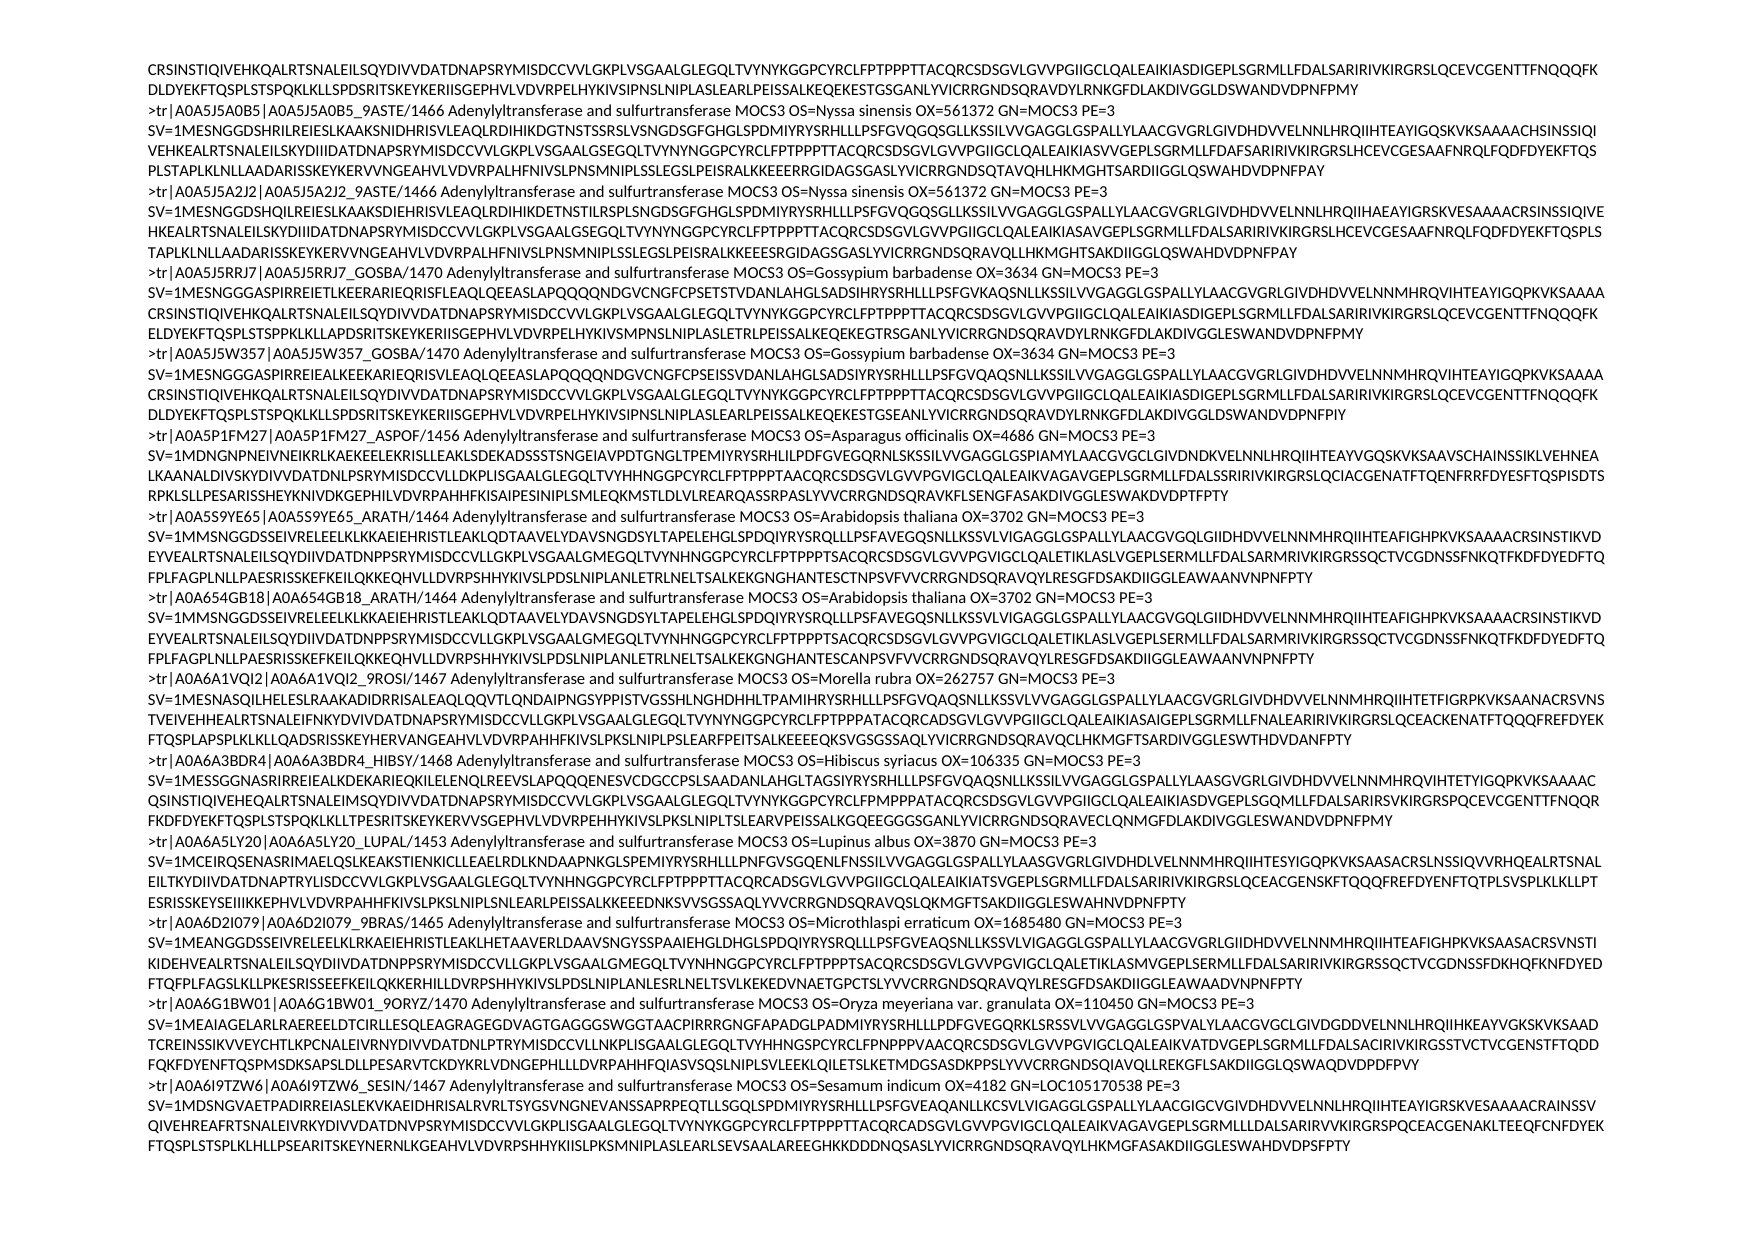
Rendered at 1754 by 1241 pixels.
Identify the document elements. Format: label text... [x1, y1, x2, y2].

text >tr|A0A6I9TZW6|A0A6I9TZW6_SESIN/1467 Adenylyltransferase and sulfurtransferase MOCS3 OS=Sesamum indicum OX=4182 GN=LOC105170538 PE=3 SV=1MDSNGVAETPADIRREIASLEKVKAEIDHRISALRVRLTSYGSVNGNEVANSSAPRPEQTLLSGQLSPDMIYRYSRHLLLPSFGVEAQANLLKCSVLVIGAGGLGSPALLYLAACGIGCVGIVDHDVVELNNLHRQIIHTEAYIGRSKVESAAAACRAINSSVQIVEHREAFRTSNALEIVRKYDIVVDATDNVPSRYMISDCCVVLGKPLISGAALGLEGQLTVYNYKGGPCYRCLFPTPPPTTACQRCADSGVLGVVPGVIGCLQALEAIKVAGAVGEPLSGRMLLLDALSARIRVVKIRGRSPQCEACGENAKLTEEQFCNFDYEKFTQSPLSTSPLKLHLLPSEARITSKEYNERNLKGEAHVLVDVRPSHHYKIISLPKSMNIPLASLEARLSEVSAALAREEGHKKDDDNQSASLYVICRRGNDSQRAVQYLHKMGFASAKDIIGGLESWAHDVDPSFPTY [148, 1075, 1606, 1156]
text >tr|A0A5J5RRJ7|A0A5J5RRJ7_GOSBA/1470 Adenylyltransferase and sulfurtransferase MOCS3 OS=Gossypium barbadense OX=3634 GN=MOCS3 PE=3 SV=1MESNGGGASPIRREIETLKEERARIEQRISFLEAQLQEEASLAPQQQQNDGVCNGFCPSETSTVDANLAHGLSADSIHRYSRHLLLPSFGVKAQSNLLKSSILVVGAGGLGSPALLYLAACGVGRLGIVDHDVVELNNMHRQVIHTEAYIGQPKVKSAAAACRSINSTIQIVEHKQALRTSNALEILSQYDIVVDATDNAPSRYMISDCCVVLGKPLVSGAALGLEGQLTVYNYKGGPCYRCLFPTPPPTTACQRCSDSGVLGVVPGIIGCLQALEAIKIASDIGEPLSGRMLLFDALSARIRIVKIRGRSLQCEVCGENTTFNQQQFKELDYEKFTQSPLSTSPPKLKLLAPDSRITSKEYKERIISGEPHVLVDVRPELHYKIVSMPNSLNIPLASLETRLPEISSALKEQEKEGTRSGANLYVICRRGNDSQRAVDYLRNKGFDLAKDIVGGLESWANDVDPNFPMY [148, 262, 1606, 343]
text >tr|A0A6A3BDR4|A0A6A3BDR4_HIBSY/1468 Adenylyltransferase and sulfurtransferase MOCS3 OS=Hibiscus syriacus OX=106335 GN=MOCS3 PE=3 SV=1MESSGGNASRIRREIEALKDEKARIEQKILELENQLREEVSLAPQQQENESVCDGCCPSLSAADANLAHGLTAGSIYRYSRHLLLPSFGVQAQSNLLKSSILVVGAGGLGSPALLYLAASGVGRLGIVDHDVVELNNMHRQVIHTETYIGQPKVKSAAAACQSINSTIQIVEHEQALRTSNALEIMSQYDIVVDATDNAPSRYMISDCCVVLGKPLVSGAALGLEGQLTVYNYKGGPCYRCLFPMPPPATACQRCSDSGVLGVVPGIIGCLQALEAIKIASDVGEPLSGQMLLFDALSARIRSVKIRGRSPQCEVCGENTTFNQQRFKDFDYEKFTQSPLSTSPQKLKLLTPESRITSKEYKERVVSGEPHVLVDVRPEHHYKIVSLPKSLNIPLTSLEARVPEISSALKGQEEGGGSGANLYVICRRGNDSQRAVECLQNMGFDLAKDIVGGLESWANDVDPNFPMY [148, 750, 1606, 831]
text >tr|A0A6D2I079|A0A6D2I079_9BRAS/1465 Adenylyltransferase and sulfurtransferase MOCS3 OS=Microthlaspi erraticum OX=1685480 GN=MOCS3 PE=3 SV=1MEANGGDSSEIVRELEELKLRKAEIEHRISTLEAKLHETAAVERLDAAVSNGYSSPAAIEHGLDHGLSPDQIYRYSRQLLLPSFGVEAQSNLLKSSVLVIGAGGLGSPALLYLAACGVGRLGIIDHDVVELNNMHRQIIHTEAFIGHPKVKSAASACRSVNSTIKIDEHVEALRTSNALEILSQYDIIVDATDNPPSRYMISDCCVLLGKPLVSGAALGMEGQLTVYNHNGGPCYRCLFPTPPPTSACQRCSDSGVLGVVPGVIGCLQALETIKLASMVGEPLSERMLLFDALSARIRIVKIRGRSSQCTVCGDNSSFDKHQFKNFDYEDFTQFPLFAGSLKLLPKESRISSEEFKEILQKKERHILLDVRPSHHYKIVSLPDSLNIPLANLESRLNELTSVLKEKEDVNAETGPCTSLYVVCRRGNDSQRAVQYLRESGFDSAKDIIGGLEAWAADVNPNFPTY [148, 912, 1606, 993]
text >tr|A0A654GB18|A0A654GB18_ARATH/1464 Adenylyltransferase and sulfurtransferase MOCS3 OS=Arabidopsis thaliana OX=3702 GN=MOCS3 PE=3 SV=1MMSNGGDSSEIVRELEELKLKKAEIEHRISTLEAKLQDTAAVELYDAVSNGDSYLTAPELEHGLSPDQIYRYSRQLLLPSFAVEGQSNLLKSSVLVIGAGGLGSPALLYLAACGVGQLGIIDHDVVELNNMHRQIIHTEAFIGHPKVKSAAAACRSINSTIKVDEYVEALRTSNALEILSQYDIIVDATDNPPSRYMISDCCVLLGKPLVSGAALGMEGQLTVYNHNGGPCYRCLFPTPPPTSACQRCSDSGVLGVVPGVIGCLQALETIKLASLVGEPLSERMLLFDALSARMRIVKIRGRSSQCTVCGDNSSFNKQTFKDFDYEDFTQFPLFAGPLNLLPAESRISSKEFKEILQKKEQHVLLDVRPSHHYKIVSLPDSLNIPLANLETRLNELTSALKEKGNGHANTESCANPSVFVVCRRGNDSQRAVQYLRESGFDSAKDIIGGLEAWAANVNPNFPTY [148, 587, 1606, 668]
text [148, 59, 1606, 100]
text >tr|A0A5J5A0B5|A0A5J5A0B5_9ASTE/1466 Adenylyltransferase and sulfurtransferase MOCS3 OS=Nyssa sinensis OX=561372 GN=MOCS3 PE=3 SV=1MESNGGDSHRILREIESLKAAKSNIDHRISVLEAQLRDIHIKDGTNSTSSRSLVSNGDSGFGHGLSPDMIYRYSRHLLLPSFGVQGQSGLLKSSILVVGAGGLGSPALLYLAACGVGRLGIVDHDVVELNNLHRQIIHTEAYIGQSKVKSAAAACHSINSSIQIVEHKEALRTSNALEILSKYDIIIDATDNAPSRYMISDCCVVLGKPLVSGAALGSEGQLTVYNYNGGPCYRCLFPTPPPTTACQRCSDSGVLGVVPGIIGCLQALEAIKIASVVGEPLSGRMLLFDAFSARIRIVKIRGRSLHCEVCGESAAFNRQLFQDFDYEKFTQSPLSTAPLKLNLLAADARISSKEYKERVVNGEAHVLVDVRPALHFNIVSLPNSMNIPLSSLEGSLPEISRALKKEEERRGIDAGSGASLYVICRRGNDSQTAVQHLHKMGHTSARDIIGGLQSWAHDVDPNFPAY [148, 100, 1606, 181]
text >tr|A0A6G1BW01|A0A6G1BW01_9ORYZ/1470 Adenylyltransferase and sulfurtransferase MOCS3 OS=Oryza meyeriana var. granulata OX=110450 GN=MOCS3 PE=3 SV=1MEAIAGELARLRAEREELDTCIRLLESQLEAGRAGEGDVAGTGAGGGSWGGTAACPIRRRGNGFAPADGLPADMIYRYSRHLLLPDFGVEGQRKLSRSSVLVVGAGGLGSPVALYLAACGVGCLGIVDGDDVELNNLHRQIIHKEAYVGKSKVKSAADTCREINSSIKVVEYCHTLKPCNALEIVRNYDIVVDATDNLPTRYMISDCCVLLNKPLISGAALGLEGQLTVYHHNGSPCYRCLFPNPPPVAACQRCSDSGVLGVVPGVIGCLQALEAIKVATDVGEPLSGRMLLFDALSACIRIVKIRGSSTVCTVCGENSTFTQDDFQKFDYENFTQSPMSDKSAPSLDLLPESARVTCKDYKRLVDNGEPHLLLDVRPAHHFQIASVSQSLNIPLSVLEEKLQILETSLKETMDGSASDKPPSLYVVCRRGNDSQIAVQLLREKGFLSAKDIIGGLQSWAQDVDPDFPVY [148, 993, 1606, 1075]
text >tr|A0A6A5LY20|A0A6A5LY20_LUPAL/1453 Adenylyltransferase and sulfurtransferase MOCS3 OS=Lupinus albus OX=3870 GN=MOCS3 PE=3 SV=1MCEIRQSENASRIMAELQSLKEAKSTIENKICLLEAELRDLKNDAAPNKGLSPEMIYRYSRHLLLPNFGVSGQENLFNSSILVVGAGGLGSPALLYLAASGVGRLGIVDHDLVELNNMHRQIIHTESYIGQPKVKSAASACRSLNSSIQVVRHQEALRTSNALEILTKYDIIVDATDNAPTRYLISDCCVVLGKPLVSGAALGLEGQLTVYNHNGGPCYRCLFPTPPPTTACQRCADSGVLGVVPGIIGCLQALEAIKIATSVGEPLSGRMLLFDALSARIRIVKIRGRSLQCEACGENSKFTQQQFREFDYENFTQTPLSVSPLKLKLLPTESRISSKEYSEIIIKKEPHVLVDVRPAHHFKIVSLPKSLNIPLSNLEARLPEISSALKKEEEDNKSVVSGSSAQLYVVCRRGNDSQRAVQSLQKMGFTSAKDIIGGLESWAHNVDPNFPTY [148, 831, 1606, 912]
text >tr|A0A5S9YE65|A0A5S9YE65_ARATH/1464 Adenylyltransferase and sulfurtransferase MOCS3 OS=Arabidopsis thaliana OX=3702 GN=MOCS3 PE=3 SV=1MMSNGGDSSEIVRELEELKLKKAEIEHRISTLEAKLQDTAAVELYDAVSNGDSYLTAPELEHGLSPDQIYRYSRQLLLPSFAVEGQSNLLKSSVLVIGAGGLGSPALLYLAACGVGQLGIIDHDVVELNNMHRQIIHTEAFIGHPKVKSAAAACRSINSTIKVDEYVEALRTSNALEILSQYDIIVDATDNPPSRYMISDCCVLLGKPLVSGAALGMEGQLTVYNHNGGPCYRCLFPTPPPTSACQRCSDSGVLGVVPGVIGCLQALETIKLASLVGEPLSERMLLFDALSARMRIVKIRGRSSQCTVCGDNSSFNKQTFKDFDYEDFTQFPLFAGPLNLLPAESRISSKEFKEILQKKEQHVLLDVRPSHHYKIVSLPDSLNIPLANLETRLNELTSALKEKGNGHANTESCTNPSVFVVCRRGNDSQRAVQYLRESGFDSAKDIIGGLEAWAANVNPNFPTY [148, 506, 1606, 587]
text >tr|A0A6A1VQI2|A0A6A1VQI2_9ROSI/1467 Adenylyltransferase and sulfurtransferase MOCS3 OS=Morella rubra OX=262757 GN=MOCS3 PE=3 SV=1MESNASQILHELESLRAAKADIDRRISALEAQLQQVTLQNDAIPNGSYPPISTVGSSHLNGHDHHLTPAMIHRYSRHLLLPSFGVQAQSNLLKSSVLVVGAGGLGSPALLYLAACGVGRLGIVDHDVVELNNMHRQIIHTETFIGRPKVKSAANACRSVNSTVEIVEHHEALRTSNALEIFNKYDVIVDATDNAPSRYMISDCCVLLGKPLVSGAALGLEGQLTVYNYNGGPCYRCLFPTPPPATACQRCADSGVLGVVPGIIGCLQALEAIKIASAIGEPLSGRMLLFNALEARIRIVKIRGRSLQCEACKENATFTQQQFREFDYEKFTQSPLAPSPLKLKLLQADSRISSKEYHERVANGEAHVLVDVRPAHHFKIVSLPKSLNIPLPSLEARFPEITSALKEEEEQKSVGSGSSAQLYVICRRGNDSQRAVQCLHKMGFTSARDIVGGLESWTHDVDANFPTY [148, 668, 1606, 750]
text >tr|A0A5J5A2J2|A0A5J5A2J2_9ASTE/1466 Adenylyltransferase and sulfurtransferase MOCS3 OS=Nyssa sinensis OX=561372 GN=MOCS3 PE=3 SV=1MESNGGDSHQILREIESLKAAKSDIEHRISVLEAQLRDIHIKDETNSTILRSPLSNGDSGFGHGLSPDMIYRYSRHLLLPSFGVQGQSGLLKSSILVVGAGGLGSPALLYLAACGVGRLGIVDHDVVELNNLHRQIIHAEAYIGRSKVESAAAACRSINSSIQIVEHKEALRTSNALEILSKYDIIIDATDNAPSRYMISDCCVVLGKPLVSGAALGSEGQLTVYNYNGGPCYRCLFPTPPPTTACQRCSDSGVLGVVPGIIGCLQALEAIKIASAVGEPLSGRMLLFDALSARIRIVKIRGRSLHCEVCGESAAFNRQLFQDFDYEKFTQSPLSTAPLKLNLLAADARISSKEYKERVVNGEAHVLVDVRPALHFNIVSLPNSMNIPLSSLEGSLPEISRALKKEEESRGIDAGSGASLYVICRRGNDSQRAVQLLHKMGHTSAKDIIGGLQSWAHDVDPNFPAY [148, 181, 1606, 262]
text >tr|A0A5P1FM27|A0A5P1FM27_ASPOF/1456 Adenylyltransferase and sulfurtransferase MOCS3 OS=Asparagus officinalis OX=4686 GN=MOCS3 PE=3 SV=1MDNGNPNEIVNEIKRLKAEKEELEKRISLLEAKLSDEKADSSSTSNGEIAVPDTGNGLTPEMIYRYSRHLILPDFGVEGQRNLSKSSILVVGAGGLGSPIAMYLAACGVGCLGIVDNDKVELNNLHRQIIHTEAYVGQSKVKSAAVSCHAINSSIKLVEHNEALKAANALDIVSKYDIVVDATDNLPSRYMISDCCVLLDKPLISGAALGLEGQLTVYHHNGGPCYRCLFPTPPPTAACQRCSDSGVLGVVPGVIGCLQALEAIKVAGAVGEPLSGRMLLFDALSSRIRIVKIRGRSLQCIACGENATFTQENFRRFDYESFTQSPISDTSRPKLSLLPESARISSHEYKNIVDKGEPHILVDVRPAHHFKISAIPESINIPLSMLEQKMSTLDLVLREARQASSRPASLYVVCRRGNDSQRAVKFLSENGFASAKDIVGGLESWAKDVDPTFPTY [148, 425, 1606, 506]
text >tr|A0A5J5W357|A0A5J5W357_GOSBA/1470 Adenylyltransferase and sulfurtransferase MOCS3 OS=Gossypium barbadense OX=3634 GN=MOCS3 PE=3 SV=1MESNGGGASPIRREIEALKEEKARIEQRISVLEAQLQEEASLAPQQQQNDGVCNGFCPSEISSVDANLAHGLSADSIYRYSRHLLLPSFGVQAQSNLLKSSILVVGAGGLGSPALLYLAACGVGRLGIVDHDVVELNNMHRQVIHTEAYIGQPKVKSAAAACRSINSTIQIVEHKQALRTSNALEILSQYDIVVDATDNAPSRYMISDCCVVLGKPLVSGAALGLEGQLTVYNYKGGPCYRCLFPTPPPTTACQRCSDSGVLGVVPGIIGCLQALEAIKIASDIGEPLSGRMLLFDALSARIRIVKIRGRSLQCEVCGENTTFNQQQFKDLDYEKFTQSPLSTSPQKLKLLSPDSRITSKEYKERIISGEPHVLVDVRPELHYKIVSIPNSLNIPLASLEARLPEISSALKEQEKESTGSEANLYVICRRGNDSQRAVDYLRNKGFDLAKDIVGGLDSWANDVDPNFPIY [148, 343, 1606, 425]
